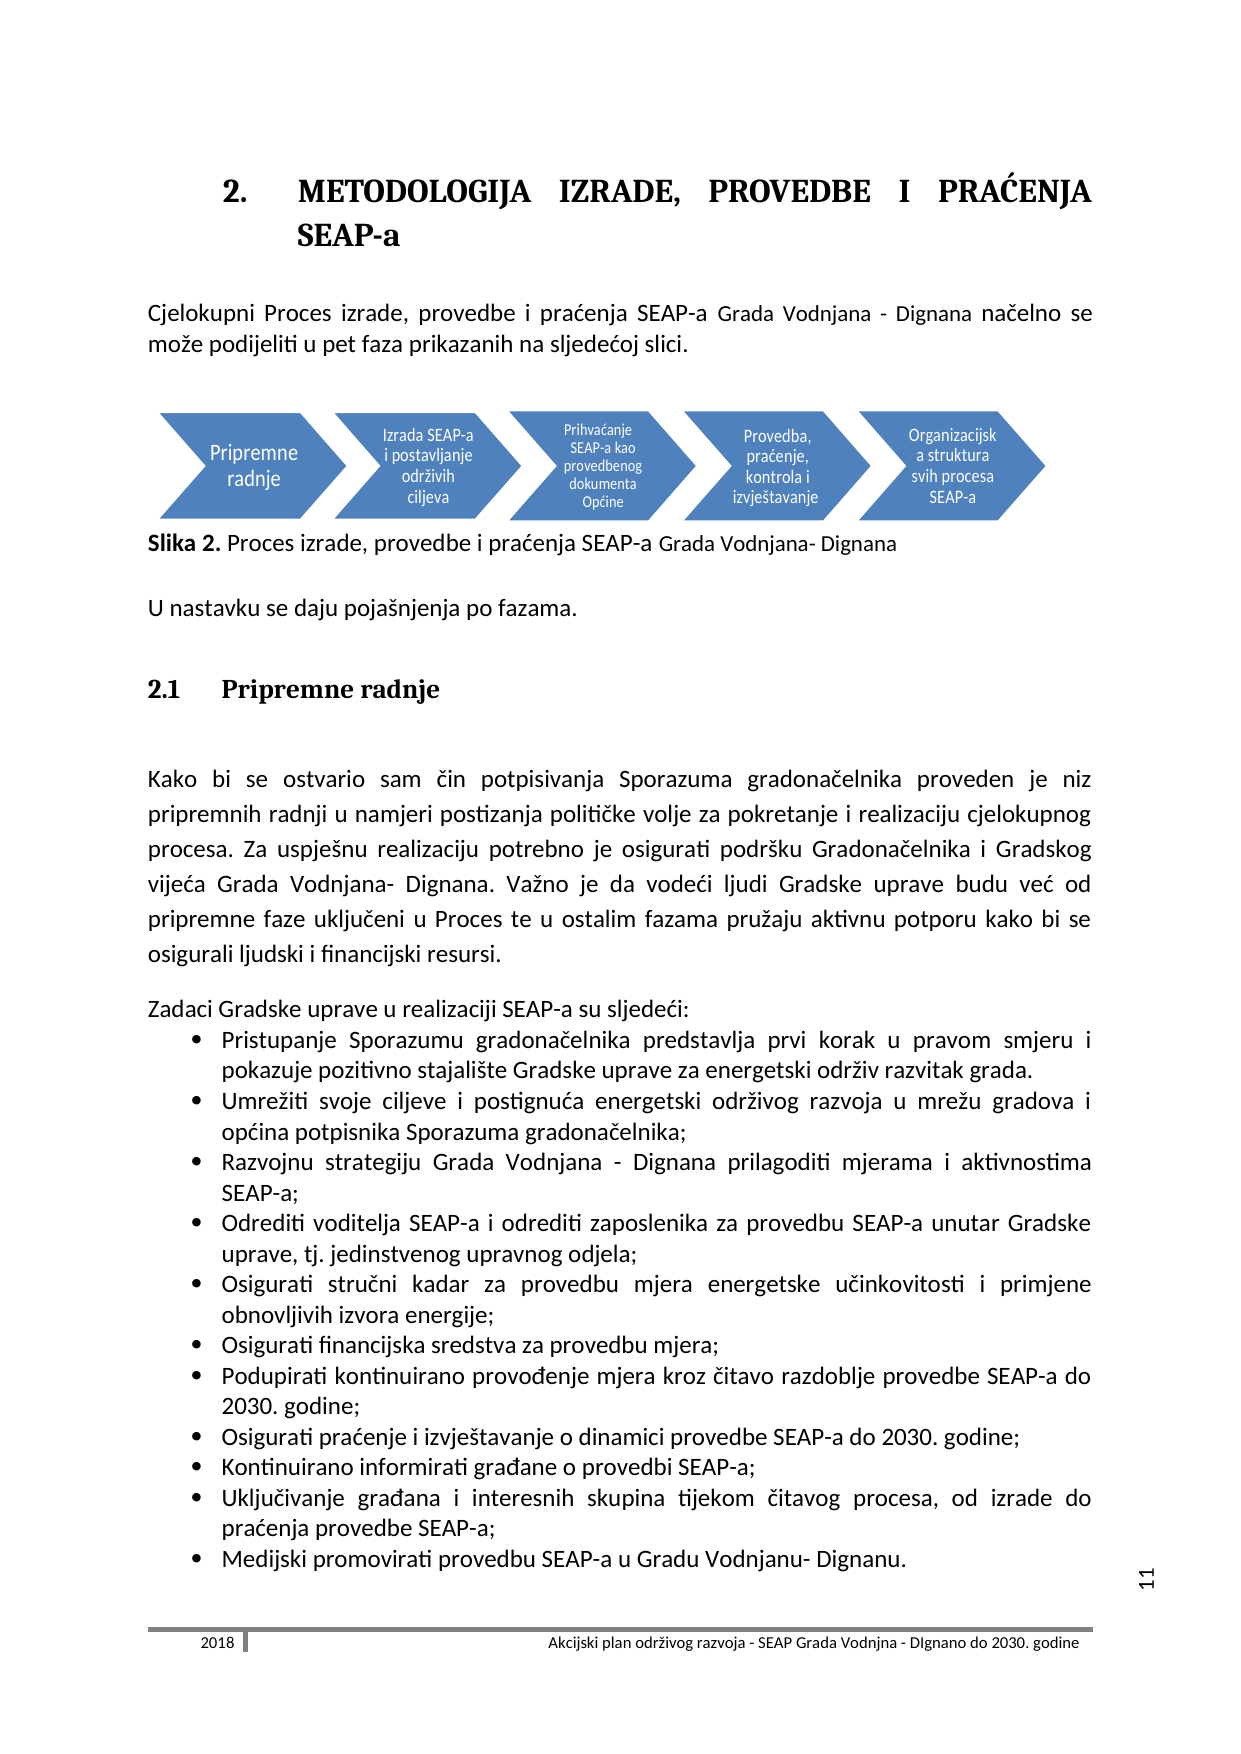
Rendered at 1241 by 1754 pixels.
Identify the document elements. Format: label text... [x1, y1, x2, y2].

list Osigurati financijska sredstva za provedbu mjera; [192, 1329, 1093, 1360]
list Podupirati kontinuirano provođenje mjera kroz čitavo razdoblje provedbe SEAP-a do 2030. godine; [192, 1360, 1093, 1421]
subtitle METODOLOGIJA IZRADE PROVEDBE I PRAĆENJA SEAP-a [223, 173, 1093, 255]
text Zadaci Gradske uprave u realizaciji SEAP-a su sljedeći: [148, 994, 1093, 1024]
list Pristupanje Sporazumu gradonačelnika predstavlja prvi korak u pravom smjeru i pokazuje pozitivno stajalište Gradske uprave za energetski održiv razvitak grada. [192, 1024, 1093, 1085]
list Medijski promovirati provedbu SEAP-a u Gradu Vodnjanu- Dignanu. [192, 1543, 1093, 1573]
subtitle 2.1 Pripremne radnje [148, 674, 1093, 705]
list Umrežiti svoje ciljeve i postignuća energetski održivog razvoja u mrežu gradova i općina potpisnika Sporazuma gradonačelnika; [192, 1085, 1093, 1146]
list Uključivanje građana i interesnih skupina tijekom čitavog procesa od izrade do praćenja provedbe SEAP-a; [192, 1482, 1093, 1543]
text Kako bi se ostvario sam čin potpisivanja Sporazuma gradonačelnika proveden je niz pripremnih radnji u namjeri postizanja političke volje za pokretanje i realizaciju cjelokupnog procesa. Za uspješnu realizaciju potrebno je osigurati podršku Gradonačelnika i Gradskog vijeća Grada Vodnjana- Dignana. Važno je da vodeći ljudi Gradske uprave budu već od pripremne faze uključeni u Proces te u ostalim fazama pružaju aktivnu potporu kako bi se osigurali ljudski i financijski resursi. [148, 763, 1093, 968]
text Cjelokupni Proces izrade provedbe i praćenja SEAP-a Grada Vodnjana - Dignana načelno se može podijeliti u pet faza prikazanih na sljedećoj slici. [148, 297, 1093, 358]
list Odrediti voditelja SEAP-a i odrediti zaposlenika za provedbu SEAP-a unutar Gradske uprave, tj. jedinstvenog upravnog odjela; [192, 1207, 1093, 1268]
list Kontinuirano informirati građane o provedbi SEAP-a; [192, 1451, 1093, 1482]
text Slika 2. Proces izrade provedbe i praćenja SEAP-a Grada Vodnjana- Dignana [148, 527, 1093, 557]
text U nastavku se daju pojašnjenja po fazama. [148, 592, 1093, 623]
list Osigurati stručni kadar za provedbu mjera energetske učinkovitosti i primjene obnovljivih izvora energije; [192, 1268, 1093, 1329]
list Razvojnu strategiju Grada Vodnjana - Dignana prilagoditi mjerama i aktivnostima SEAP-a; [192, 1146, 1093, 1207]
list Osigurati praćenje i izvještavanje o dinamici provedbe SEAP-a do 2030. godine; [192, 1421, 1093, 1451]
